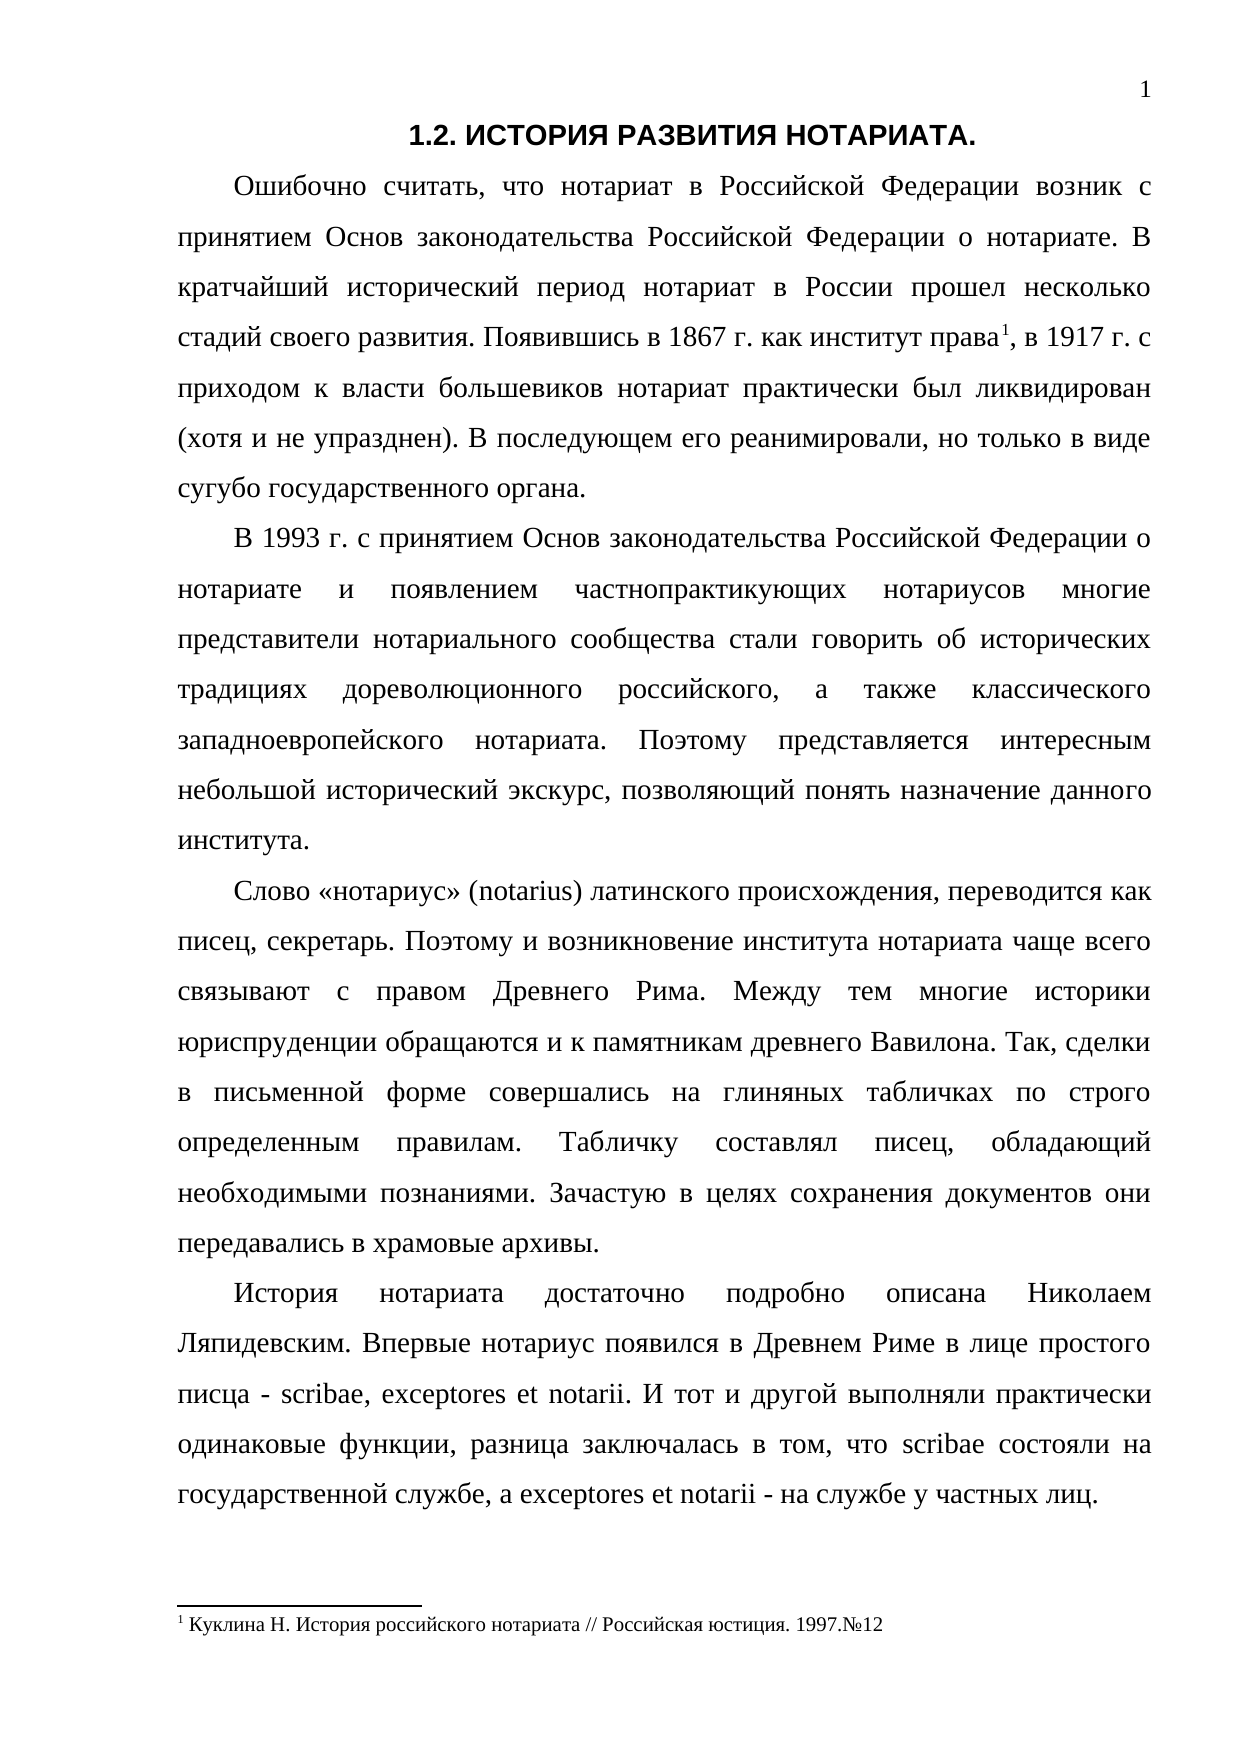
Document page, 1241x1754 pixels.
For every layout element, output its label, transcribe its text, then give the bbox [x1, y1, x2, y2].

text В 1993 г. с принятием Основ законодательства Российской Федерации о нотариате и появлением частнопрактикующих нотариусов многие представители нотариального сообщества стали говорить об исторических традициях дореволюционного российского, а также классического западноевропейского нотариата. Поэтому представляется интересным небольшой исторический экскурс, позволяющий понять назначение данного института. [177, 521, 1152, 856]
text Ошибочно считать, что нотариат в Российской Федерации возник с принятием Основ законодательства Российской Федерации о нотариате. В кратчайший исторический период нотариат в России прошел несколько стадий своего развития. Появившись в 1867 г. как институт права, в 1917 г. с приходом к власти большевиков нотариат практически был ликвидирован (хотя и не упразднен). В последующем его реанимировали, но только в виде сугубо государственного органа. [177, 168, 1152, 504]
text Слово «нотариус» (notarius) латинского происхождения, переводится как писец, секретарь. Поэтому и возникновение института нотариата чаще всего связывают с правом Древнего Рима. Между тем многие историки юриспруденции обращаются и к памятникам древнего Вавилона. Так, сделки в письменной форме совершались на глиняных табличках по строго определенным правилам. Табличку составлял писец, обладающий необходимыми познаниями. Зачастую в целях сохранения документов они передавались в храмовые архивы. [177, 873, 1152, 1258]
text 1.2. ИСТОРИЯ РАЗВИТИЯ НОТАРИАТА. [177, 118, 1152, 152]
text История нотариата достаточно подробно описана Николаем Ляпидевским. Впервые нотариус появился в Древнем Риме в лице простого писца - scribae, exceptores et notarii. И тот и другой выполняли практически одинаковые функции, разница заключалась в том, что scribae состояли на государственной службе, a exceptores et notarii - на службе у частных лиц. [177, 1275, 1152, 1510]
